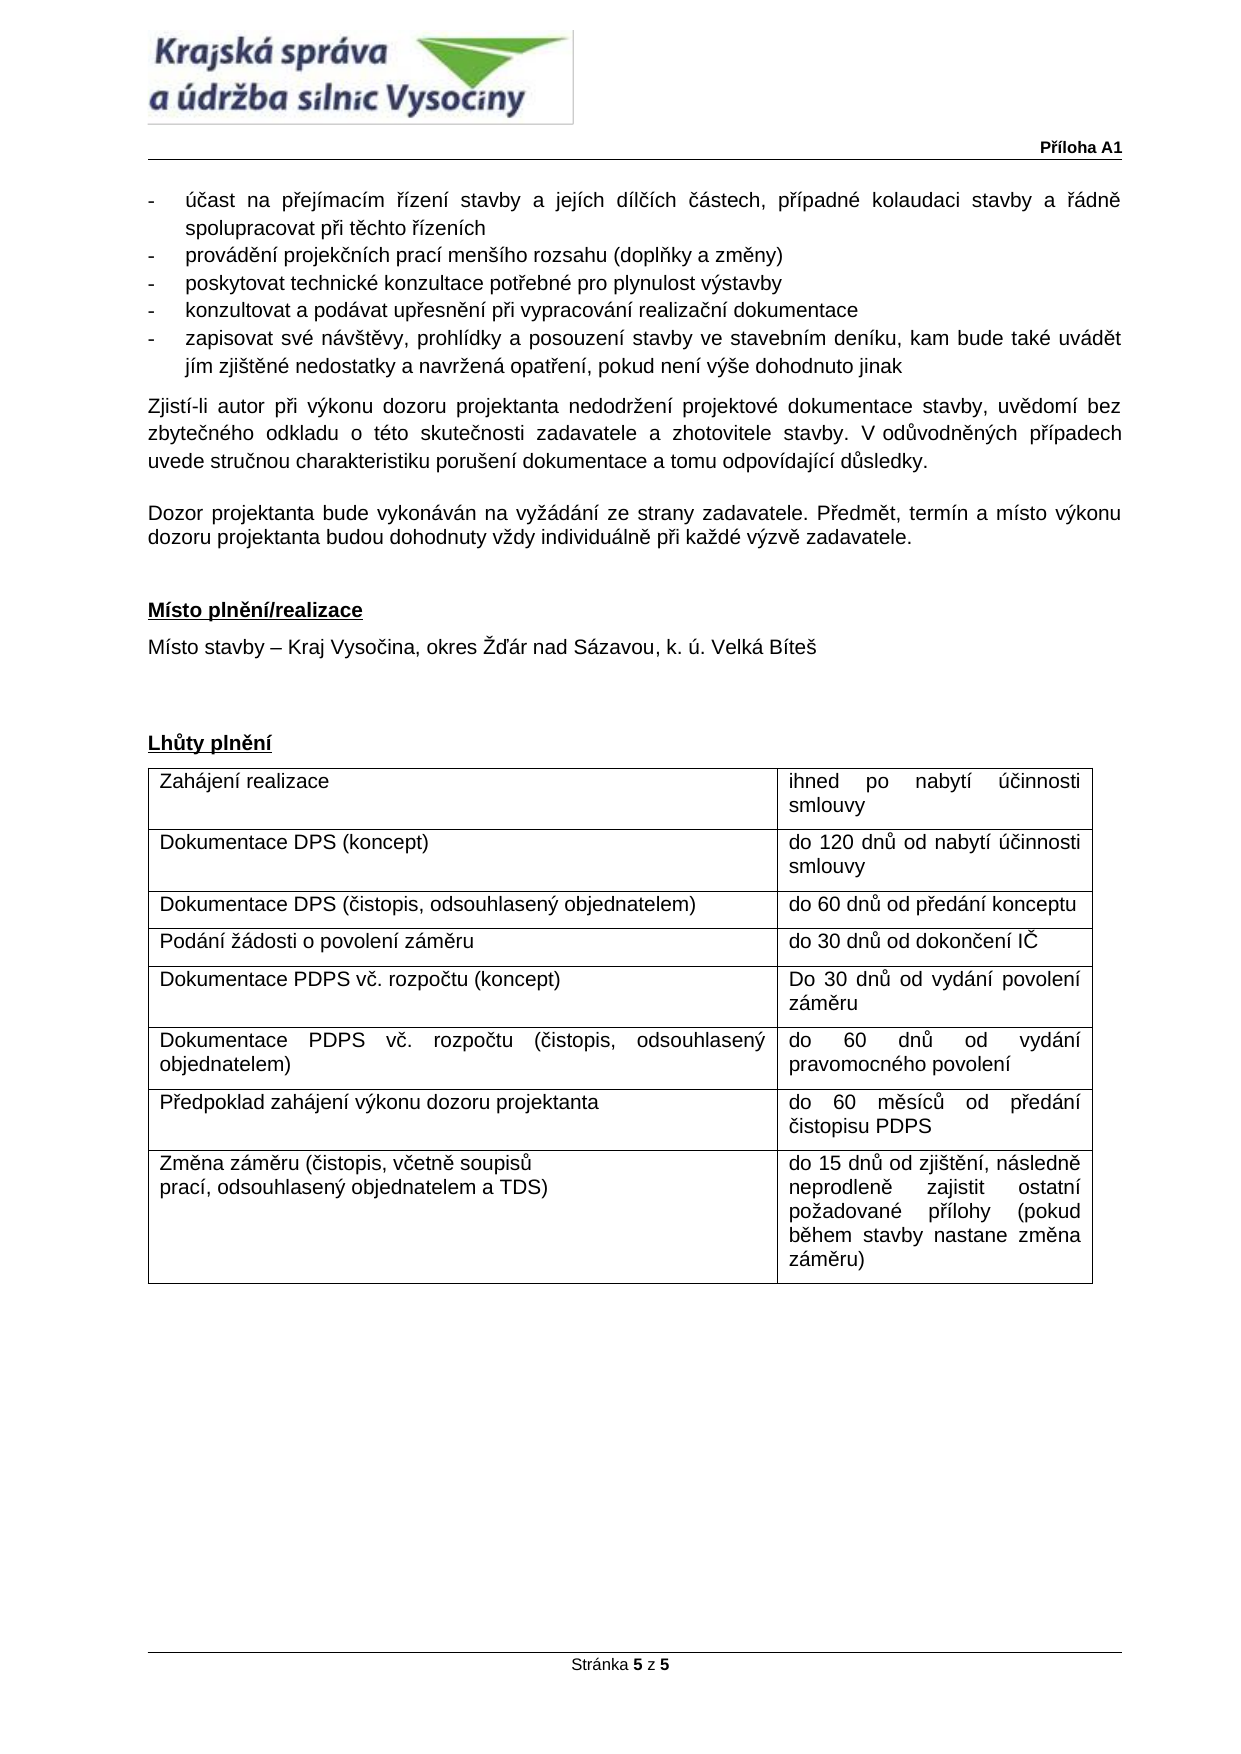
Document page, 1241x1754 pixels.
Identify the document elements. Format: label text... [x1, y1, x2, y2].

table_cell Do 30 dnů od vydání povolení záměru [778, 967, 1092, 1027]
table_cell do 60 měsíců od předání čistopisu PDPS [778, 1090, 1092, 1150]
list provádění projekčních prací menšího rozsahu (doplňky a změny) [148, 243, 1122, 267]
list účast na přejímacím řízení stavby a jejích dílčích částech, případné kolaudaci stavby a řádně spolupracovat při těchto řízeních [148, 188, 1122, 239]
table_cell Změna záměru (čistopis, včetně soupisů prací, odsouhlasený objednatelem a TDS) [149, 1151, 777, 1283]
table_cell do 30 dnů od dokončení IČ [778, 929, 1092, 966]
table_cell do 120 dnů od nabytí účinnosti smlouvy [778, 830, 1092, 891]
table_cell Dokumentace PDPS vč. rozpočtu (koncept) [149, 967, 777, 1027]
table_cell do 15 dnů od zjištění, následně neprodleně zajistit ostatní požadované přílohy (pokud během stavby nastane změna záměru) [778, 1151, 1092, 1283]
text Zjistí-li autor při výkonu dozoru projektanta nedodržení projektové dokumentace stavby, uvědomí bez zbytečného odkladu o této skutečnosti zadavatele a zhotovitele stavby. V odůvodněných případech uvede stručnou charakteristiku porušení dokumentace a tomu odpovídající důsledky. [148, 394, 1122, 473]
table_cell Dokumentace DPS (koncept) [149, 830, 777, 891]
table_cell Dokumentace DPS (čistopis, odsouhlasený objednatelem) [149, 892, 777, 928]
text Lhůty plnění [148, 731, 1122, 755]
table_cell Dokumentace PDPS vč. rozpočtu (čistopis, odsouhlasený objednatelem) [149, 1028, 777, 1088]
table_cell Podání žádosti o povolení záměru [149, 929, 777, 966]
table_cell do 60 dnů od předání konceptu [778, 892, 1092, 928]
list zapisovat své návštěvy, prohlídky a posouzení stavby ve stavebním deníku, kam bude také uvádět jím zjištěné nedostatky a navržená opatření, pokud není výše dohodnuto jinak [148, 326, 1122, 378]
list poskytovat technické konzultace potřebné pro plynulost výstavby [148, 271, 1122, 295]
table_cell Předpoklad zahájení výkonu dozoru projektanta [149, 1090, 777, 1150]
table_cell do 60 dnů od vydání pravomocného povolení [778, 1028, 1092, 1088]
text Místo stavby – Kraj Vysočina, okres Žďár nad Sázavou, k. ú. Velká Bíteš [148, 634, 1122, 658]
text Dozor projektanta bude vykonáván na vyžádání ze strany zadavatele. Předmět, termín a místo výkonu dozoru projektanta budou dohodnuty vždy individuálně při každé výzvě zadavatele. [148, 501, 1122, 549]
list konzultovat a podávat upřesnění při vypracování realizační dokumentace [148, 298, 1122, 322]
table_header ihned po nabytí účinnosti smlouvy [778, 769, 1092, 829]
text Místo plnění/realizace [148, 598, 1122, 622]
picture [147, 30, 574, 126]
table_header Zahájení realizace [149, 769, 777, 829]
